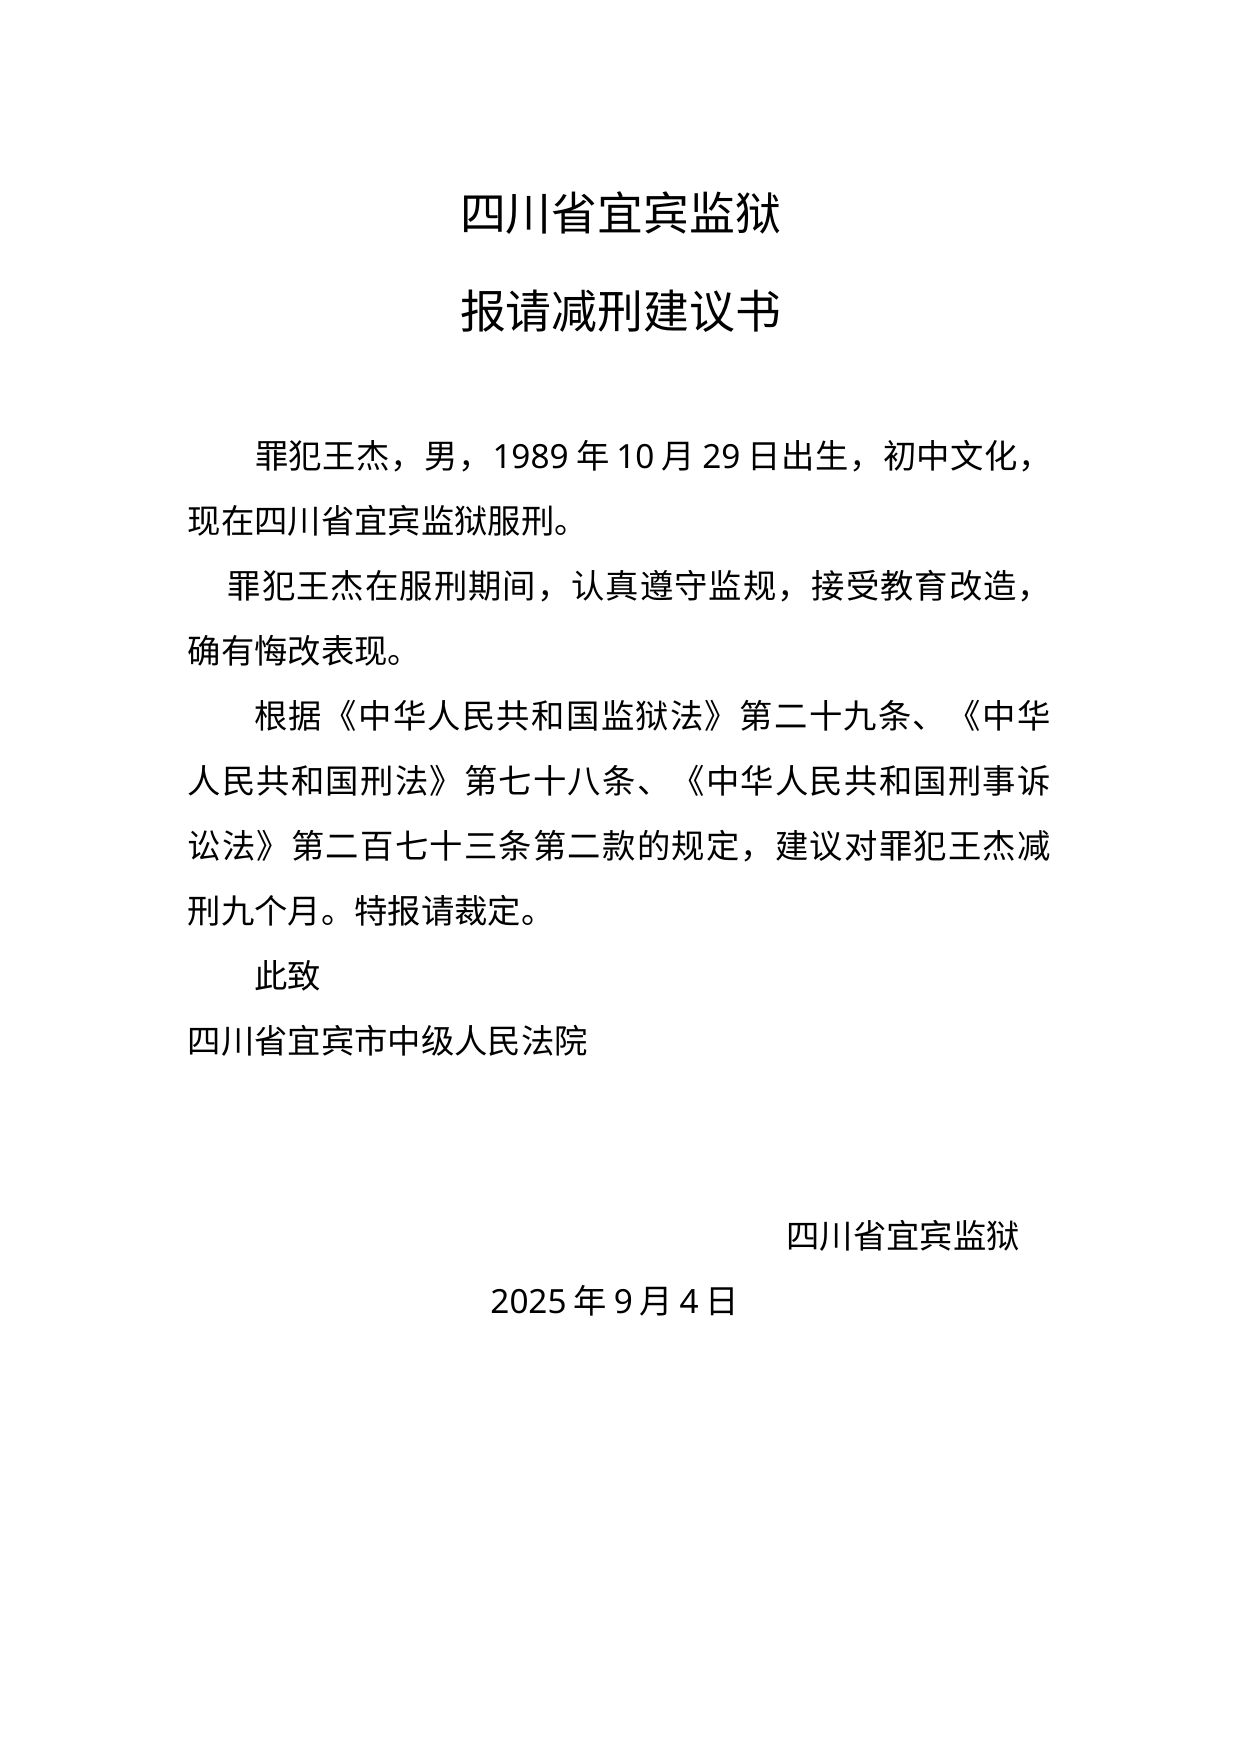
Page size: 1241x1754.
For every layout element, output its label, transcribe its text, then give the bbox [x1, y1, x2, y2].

text 报请减刑建议书 [187, 259, 1053, 357]
text 此致 [187, 942, 1053, 1007]
text 罪犯王杰，男，1989年10月29日出生，初中文化，现在四川省宜宾监狱服刑。 [187, 422, 1053, 552]
text 根据《中华人民共和国监狱法》第二十九条、《中华人民共和国刑法》第七十八条、《中华人民共和国刑事诉讼法》第二百七十三条第二款的规定，建议对罪犯王杰减刑九个月。特报请裁定。 [187, 682, 1053, 942]
text 四川省宜宾市中级人民法院 [187, 1007, 1053, 1072]
text 2025年9月4日 [187, 1267, 1053, 1332]
text 罪犯王杰在服刑期间，认真遵守监规，接受教育改造，确有悔改表现。 [187, 552, 1053, 682]
text 四川省宜宾监狱 [187, 162, 1053, 259]
text 四川省宜宾监狱 [647, 1202, 1019, 1267]
